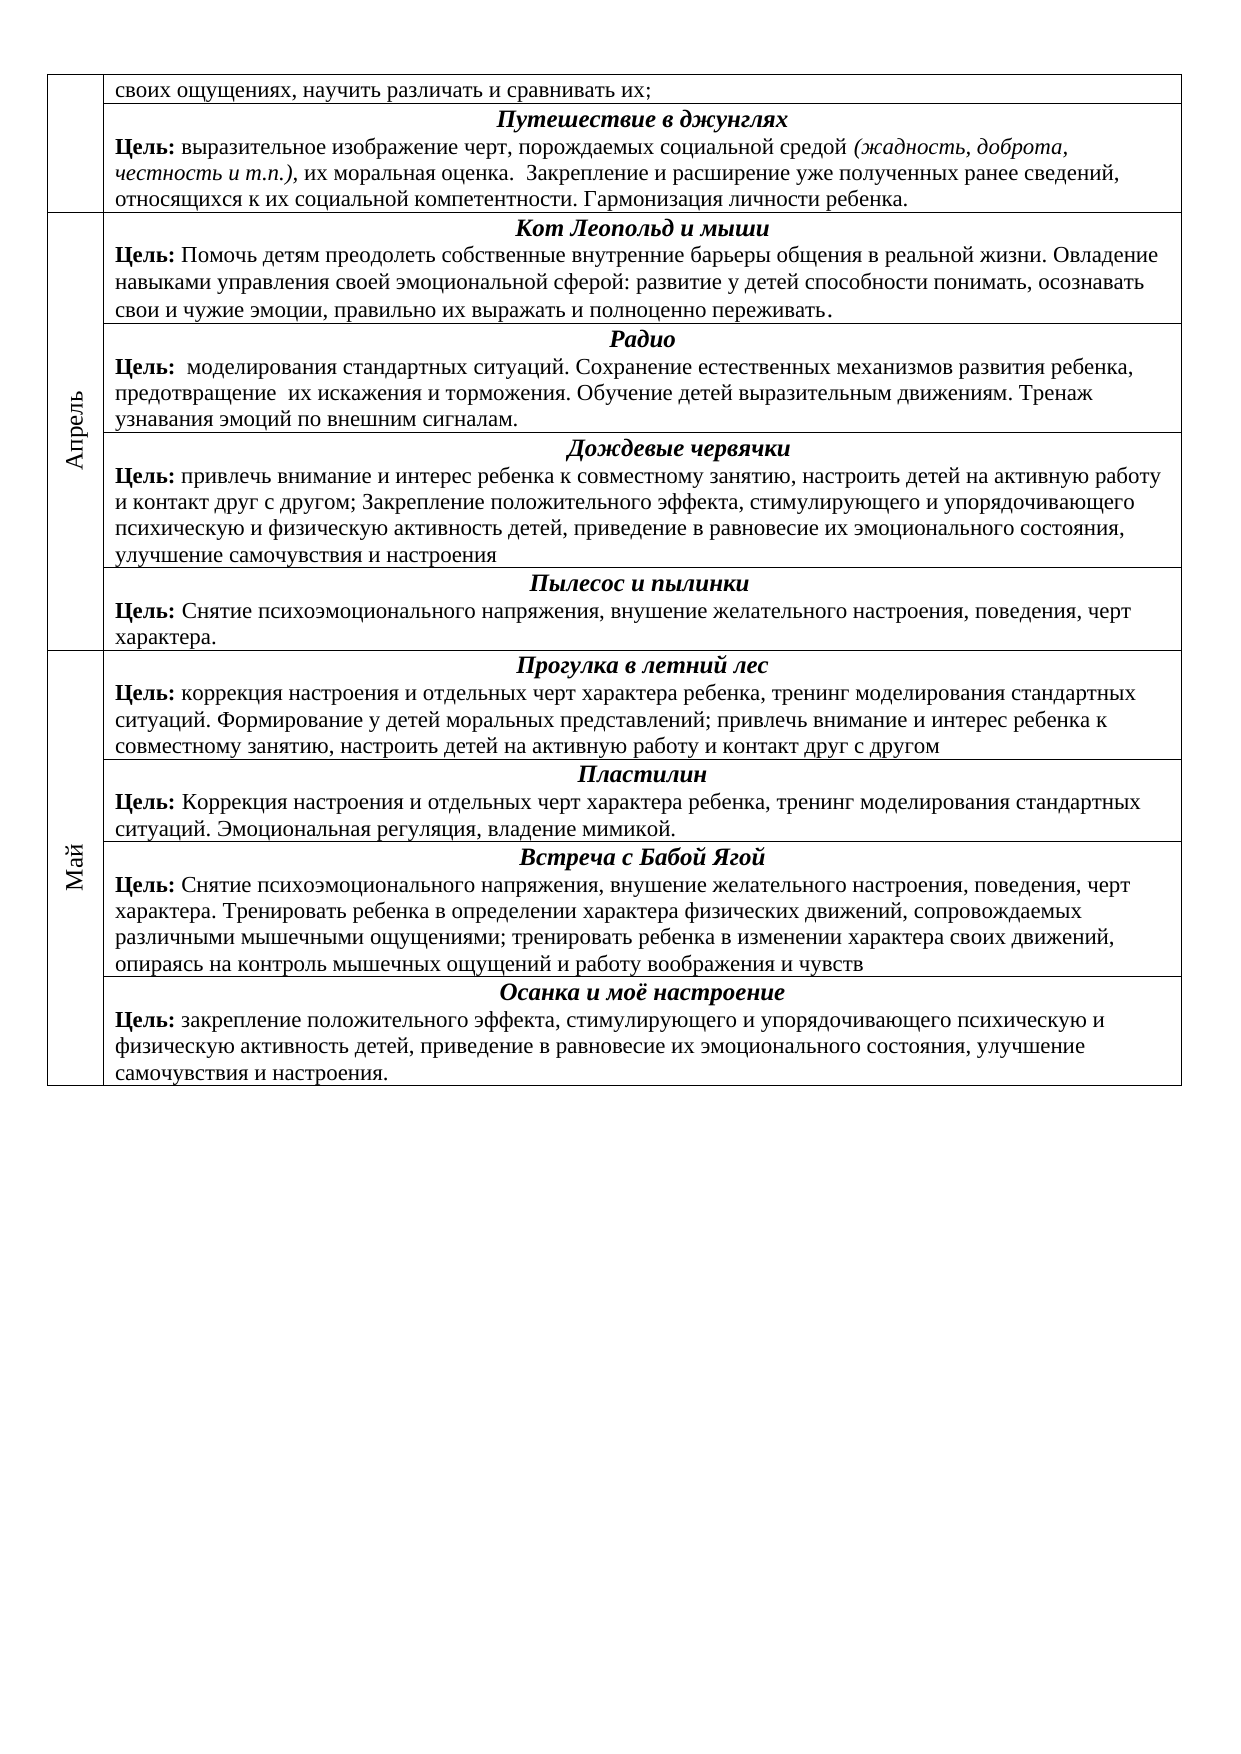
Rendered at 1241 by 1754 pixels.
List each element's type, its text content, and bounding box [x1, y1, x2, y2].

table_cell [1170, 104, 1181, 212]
table_cell Май [48, 651, 103, 1085]
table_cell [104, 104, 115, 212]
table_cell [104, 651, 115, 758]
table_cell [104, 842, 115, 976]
table_cell Радио Цель: моделирования стандартных ситуаций. Сохранение естественных механизмов развития ребенка, предотвращение их искажения и торможения. Обучение детей выразительным движениям. Тренаж узнавания эмоций по внешним сигналам. [104, 324, 1181, 432]
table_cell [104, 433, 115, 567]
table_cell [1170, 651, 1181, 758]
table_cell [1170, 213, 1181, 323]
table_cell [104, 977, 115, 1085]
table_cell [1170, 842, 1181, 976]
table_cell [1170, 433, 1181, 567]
table_cell Апрель [48, 213, 103, 649]
table_cell Пылесос и пылинки Цель: Снятие психоэмоционального напряжения, внушение желательного настроения, поведения, черт характера. [104, 568, 1181, 649]
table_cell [104, 75, 1181, 103]
table_cell Пластилин Цель: Коррекция настроения и отдельных черт характера ребенка, тренинг моделирования стандартных ситуаций. Эмоциональная регуляция, владение мимикой. [104, 760, 1181, 841]
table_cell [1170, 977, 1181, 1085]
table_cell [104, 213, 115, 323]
